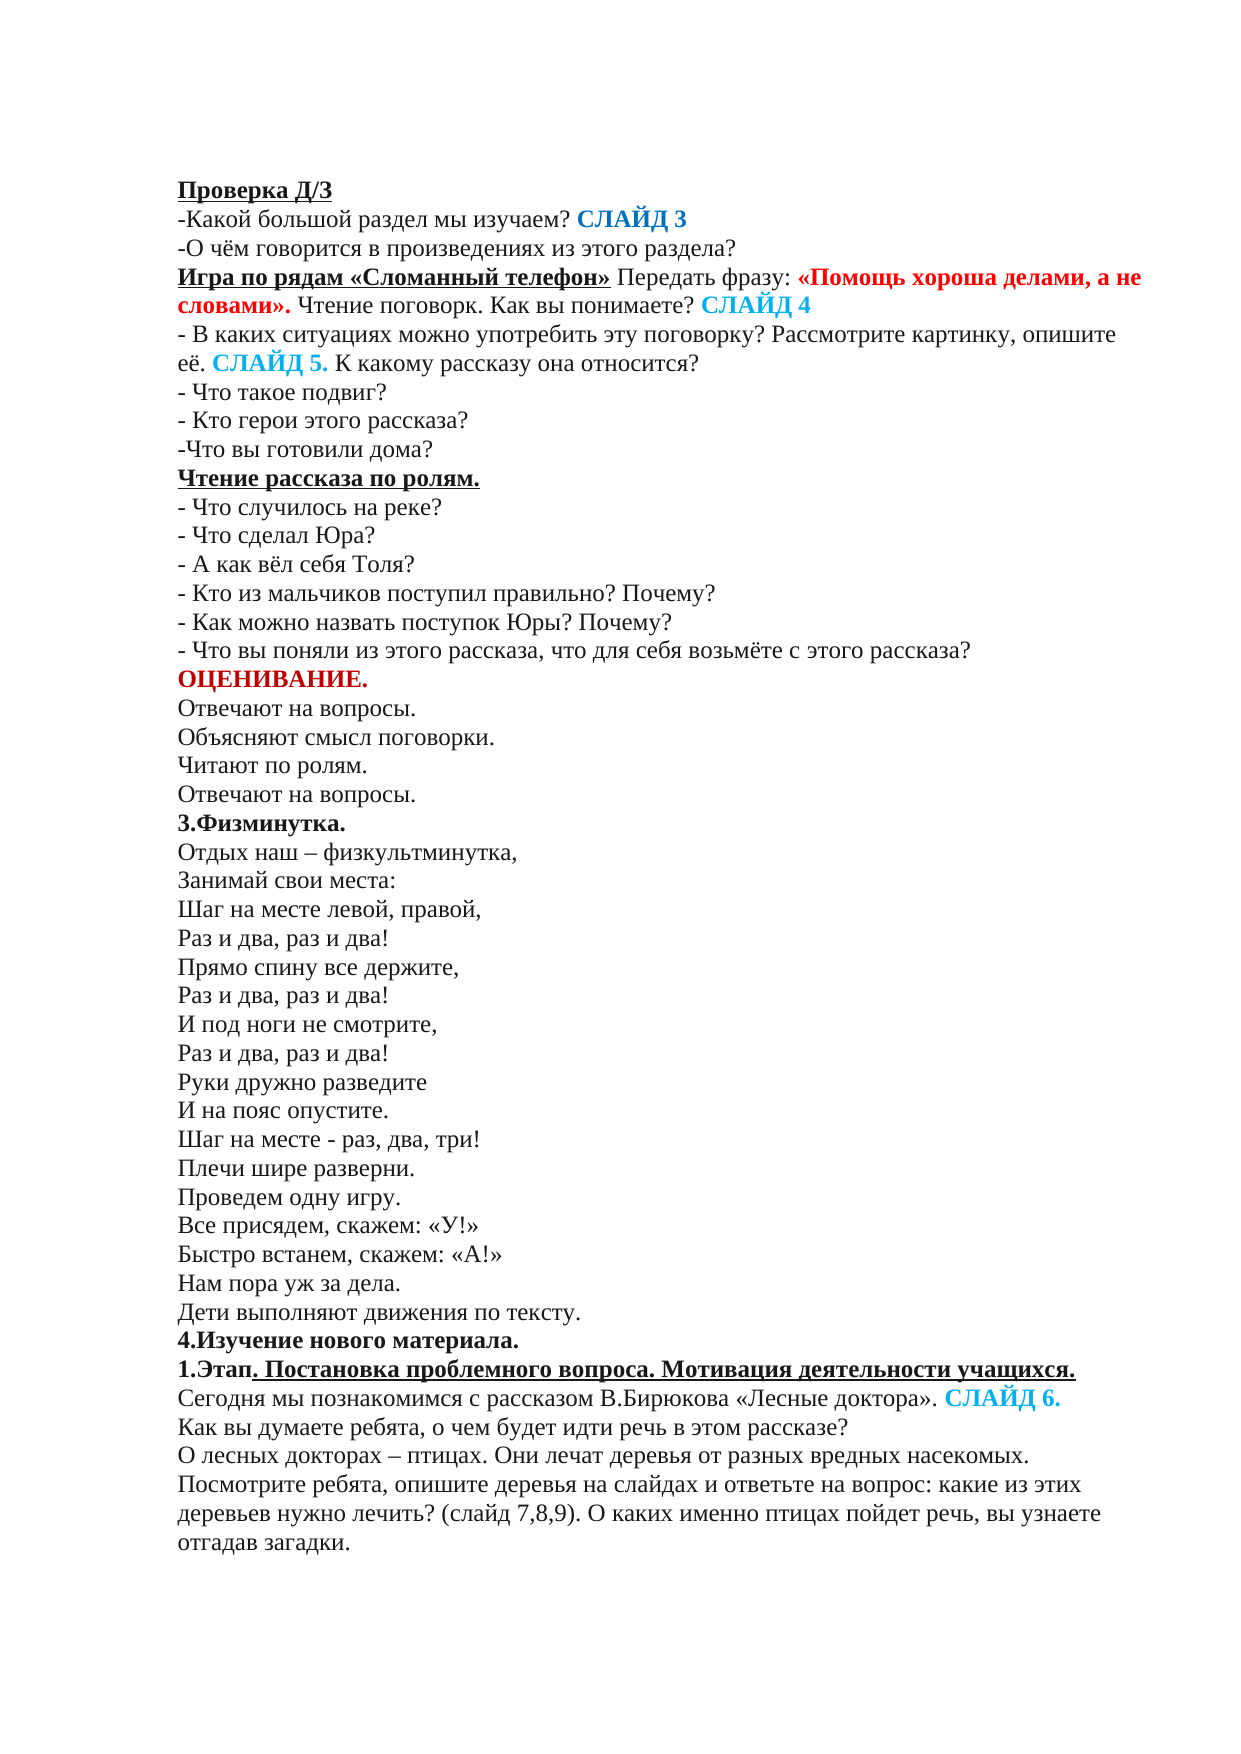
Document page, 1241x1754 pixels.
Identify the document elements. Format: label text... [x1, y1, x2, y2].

text - Что такое подвиг? [177, 377, 1152, 406]
text Раз и два, раз и два! [177, 923, 1152, 952]
text И на пояс опустите. [177, 1096, 1152, 1124]
text - Что сделал Юра? [177, 521, 1152, 549]
text Шаг на месте левой, правой, [177, 894, 1152, 923]
text Руки дружно разведите [177, 1067, 1152, 1096]
text -Что вы готовили дома? [177, 434, 1152, 463]
text Шаг на месте - раз, два, три! [177, 1124, 1152, 1153]
text Плечи шире разверни. [177, 1153, 1152, 1182]
text ОЦЕНИВАНИЕ. [177, 664, 1152, 693]
text Игра по рядам «Сломанный телефон» Передать фразу: «Помощь хороша делами, а не словами». Чтение поговорк. Как вы понимаете? СЛАЙД 4 [177, 262, 1152, 319]
text 3.Физминутка. [177, 808, 1152, 837]
text 4.Изучение нового материала. [177, 1326, 1152, 1354]
text Отвечают на вопросы. [177, 779, 1152, 808]
text - В каких ситуациях можно употребить эту поговорку? Рассмотрите картинку, опишите её. СЛАЙД 5. К какому рассказу она относится? [177, 319, 1152, 377]
text - Что вы поняли из этого рассказа, что для себя возьмёте с этого рассказа? [177, 636, 1152, 664]
text Отдых наш – физкультминутка, [177, 837, 1152, 866]
text И под ноги не смотрите, [177, 1009, 1152, 1038]
text Читают по ролям. [177, 751, 1152, 779]
text - Кто герои этого рассказа? [177, 406, 1152, 434]
text - Как можно назвать поступок Юры? Почему? [177, 607, 1152, 636]
text -Какой большой раздел мы изучаем? СЛАЙД 3 [177, 204, 1152, 233]
text Отвечают на вопросы. [177, 693, 1152, 722]
text 1.Этап. Постановка проблемного вопроса. Мотивация деятельности учащихся. [177, 1354, 1152, 1383]
text -О чём говорится в произведениях из этого раздела? [177, 233, 1152, 262]
text Проведем одну игру. [177, 1182, 1152, 1211]
text Раз и два, раз и два! [177, 1038, 1152, 1067]
text Как вы думаете ребята, о чем будет идти речь в этом рассказе? [177, 1412, 1152, 1441]
text Все присядем, скажем: «У!» [177, 1211, 1152, 1239]
text Прямо спину все держите, [177, 952, 1152, 981]
text Чтение рассказа по ролям. [177, 463, 1152, 492]
text - Кто из мальчиков поступил правильно? Почему? [177, 578, 1152, 607]
text Нам пора уж за дела. [177, 1268, 1152, 1297]
text Объясняют смысл поговорки. [177, 722, 1152, 751]
text О лесных докторах – птицах. Они лечат деревья от разных вредных насекомых. Посмотрите ребята, опишите деревья на слайдах и ответьте на вопрос: какие из этих деревьев нужно лечить? (слайд 7,8,9). О каких именно птицах пойдет речь, вы узнаете отгадав загадки. [177, 1441, 1152, 1556]
text - А как вёл себя Толя? [177, 549, 1152, 578]
text - Что случилось на реке? [177, 492, 1152, 521]
text Быстро встанем, скажем: «А!» [177, 1239, 1152, 1268]
text Дети выполняют движения по тексту. [177, 1297, 1152, 1326]
text Проверка Д/З [177, 176, 1152, 204]
text Занимай свои места: [177, 866, 1152, 894]
text Раз и два, раз и два! [177, 981, 1152, 1009]
text Сегодня мы познакомимся с рассказом В.Бирюкова «Лесные доктора». СЛАЙД 6. [177, 1383, 1152, 1412]
